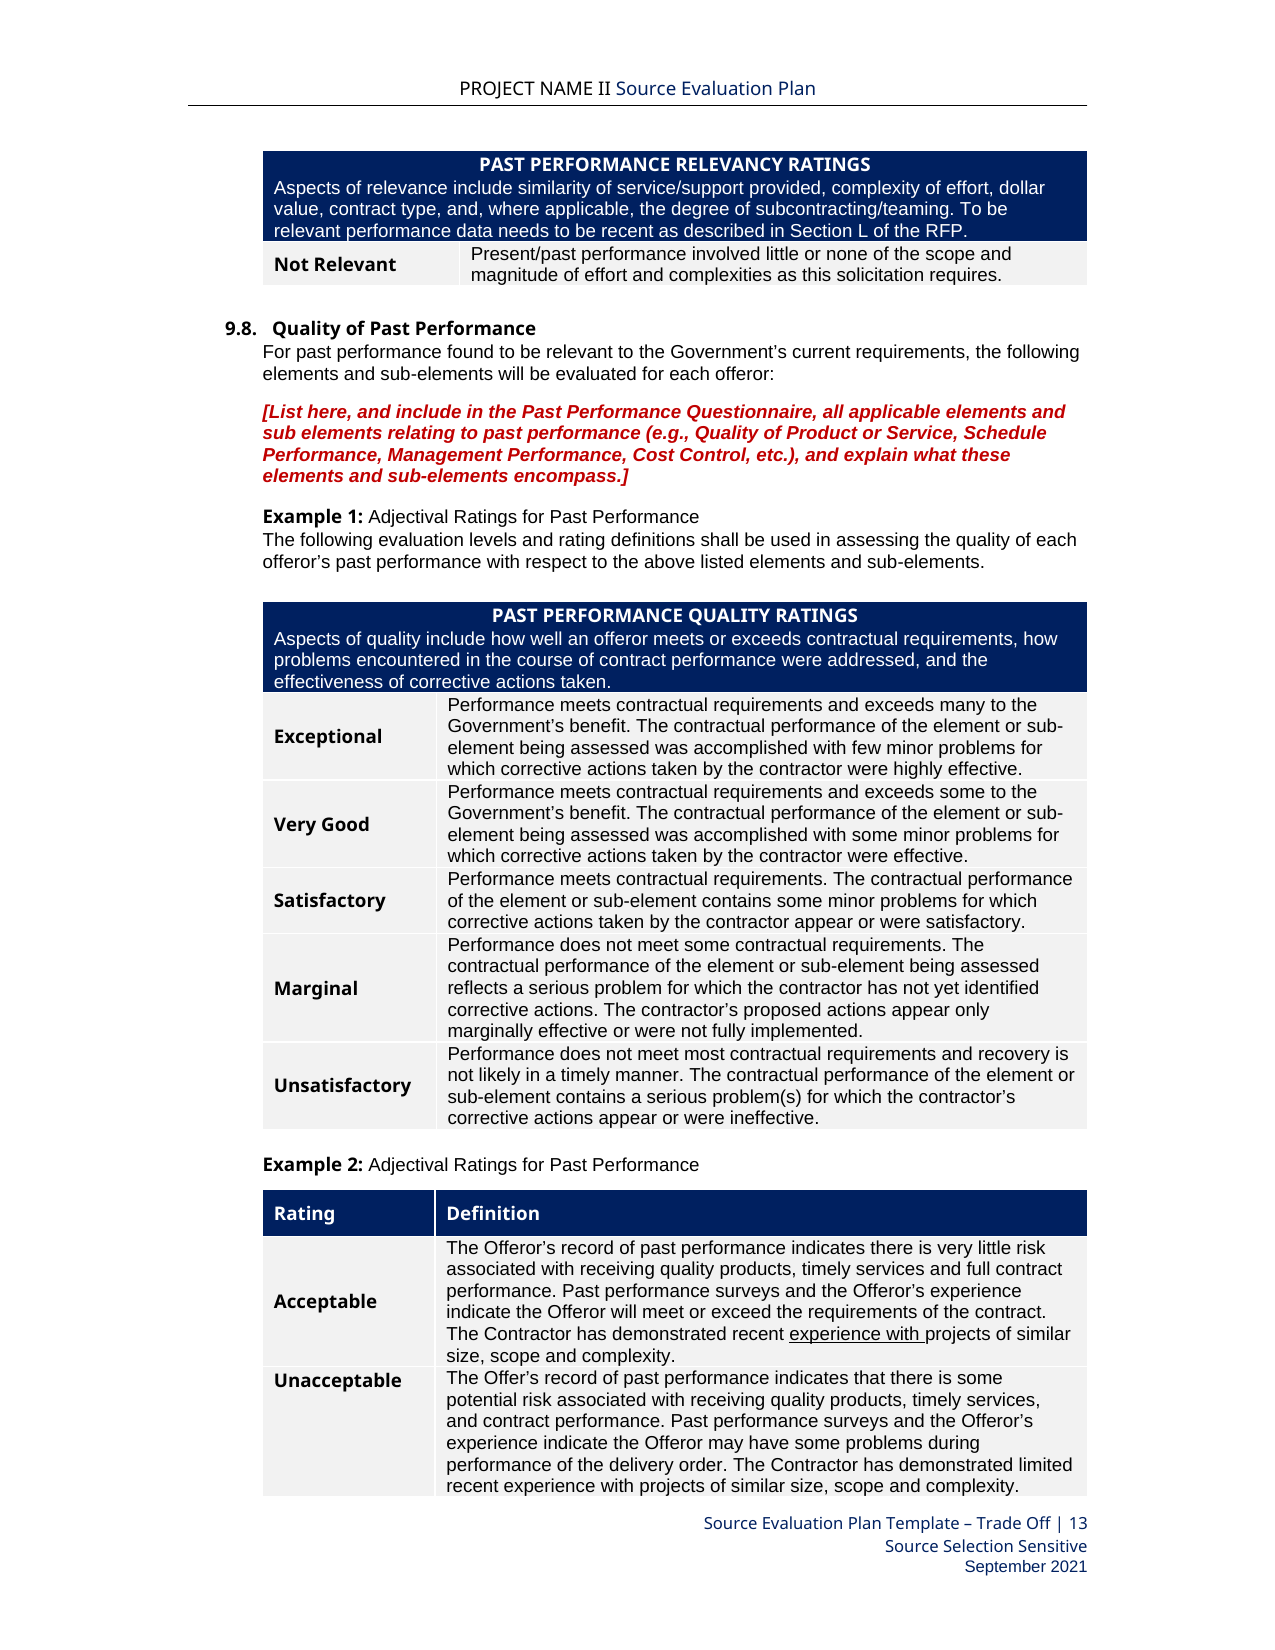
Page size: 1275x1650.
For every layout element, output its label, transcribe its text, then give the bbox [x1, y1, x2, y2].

table_cell Performance does not meet most contractual requirements and recovery is not likely in a timely manner. The contractual performance of the element or sub-element contains a serious problem(s) for which the contractor’s corrective actions appear or were ineffective. [437, 1043, 1087, 1129]
table_cell Performance meets contractual requirements and exceeds many to the Government’s benefit. The contractual performance of the element or sub-element being assessed was accomplished with few minor problems for which corrective actions taken by the contractor were highly effective. [437, 693, 1087, 779]
list Quality of Past Performance [225, 315, 1087, 341]
table_header PAST PERFORMANCE QUALITY RATINGS Aspects of quality include how well an offeror meets or exceeds contractual requirements, how problems encountered in the course of contract performance were addressed, and the effectiveness of corrective actions taken. [263, 602, 1087, 692]
table_cell Unacceptable [263, 1367, 434, 1496]
table_cell Performance meets contractual requirements. The contractual performance of the element or sub-element contains some minor problems for which corrective actions taken by the contractor appear or were satisfactory. [437, 868, 1087, 933]
table_cell Marginal [263, 934, 436, 1041]
table_cell Unsatisfactory [263, 1043, 436, 1129]
table_cell Exceptional [263, 693, 436, 779]
text Example 1: Adjectival Ratings for Past Performance [262, 504, 1087, 529]
table_header Definition [436, 1190, 1087, 1236]
table_cell Present/past performance involved little or none of the scope and magnitude of effort and complexities as this solicitation requires. [460, 242, 1087, 285]
text For past performance found to be relevant to the Government’s current requirements, the following elements and sub-elements will be evaluated for each offeror: [262, 341, 1087, 384]
text [List here, and include in the Past Performance Questionnaire, all applicable elements and sub elements relating to past performance (e.g., Quality of Product or Service, Schedule Performance, Management Performance, Cost Control, etc.), and explain what these elements and sub-elements encompass.] [262, 401, 1087, 487]
table_cell Performance does not meet some contractual requirements. The contractual performance of the element or sub-element being assessed reflects a serious problem for which the contractor has not yet identified corrective actions. The contractor’s proposed actions appear only marginally effective or were not fully implemented. [437, 934, 1087, 1041]
table_cell Performance meets contractual requirements and exceeds some to the Government’s benefit. The contractual performance of the element or sub-element being assessed was accomplished with some minor problems for which corrective actions taken by the contractor were effective. [437, 781, 1087, 867]
table_header Rating [263, 1190, 434, 1236]
table_cell The Offeror’s record of past performance indicates there is very little risk associated with receiving quality products, timely services and full contract performance. Past performance surveys and the Offeror’s experience indicate the Offeror will meet or exceed the requirements of the contract. The Contractor has demonstrated recent experience with projects of similar size, scope and complexity. [436, 1237, 1087, 1366]
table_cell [436, 1367, 1087, 1496]
table_cell Acceptable [263, 1237, 434, 1366]
table_cell Not Relevant [263, 242, 459, 285]
text The following evaluation levels and rating definitions shall be used in assessing the quality of each offeror’s past performance with respect to the above listed elements and sub-elements. [262, 529, 1087, 572]
table_cell Very Good [263, 781, 436, 867]
text Example 2: Adjectival Ratings for Past Performance [262, 1151, 1087, 1177]
table_cell Satisfactory [263, 868, 436, 933]
